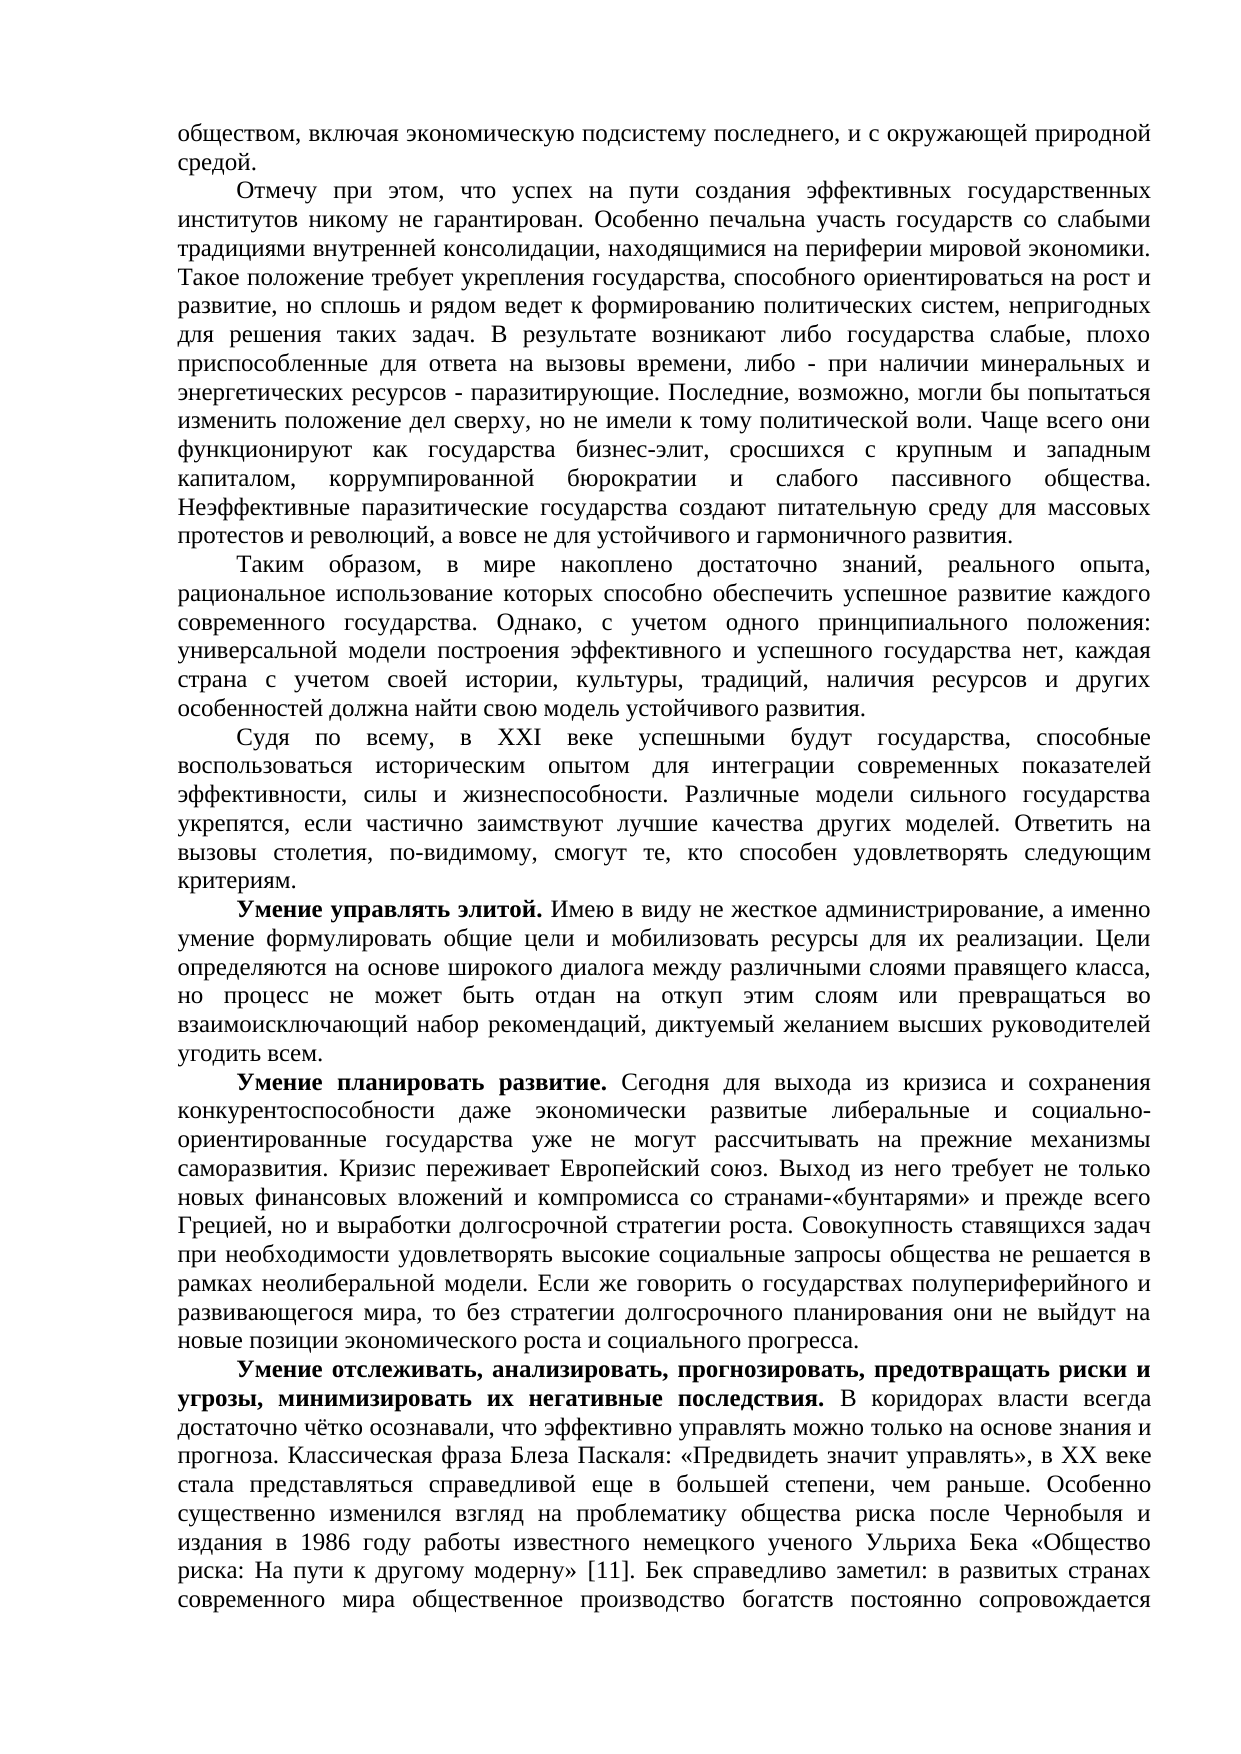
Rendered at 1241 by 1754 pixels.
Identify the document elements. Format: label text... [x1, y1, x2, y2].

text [177, 1354, 1152, 1613]
text Судя по всему, в XXI веке успешными будут государства, способные воспользоваться историческим опытом для интеграции современных показателей эффективности, силы и жизнеспособности. Различные модели сильного государства укрепятся, если частично заимствуют лучшие качества других моделей. Ответить на вызовы столетия, по-видимому, смогут те, кто способен удовлетворять следующим критериям. [177, 722, 1152, 894]
text Умение планировать развитие. Сегодня для выхода из кризиса и сохранения конкурентоспособности даже экономически развитые либеральные и социально-ориентированные государства уже не могут рассчитывать на прежние механизмы саморазвития. Кризис переживает Европейский союз. Выход из него требует не только новых финансовых вложений и компромисса со странами-«бунтарями» и прежде всего Грецией, но и выработки долгосрочной стратегии роста. Совокупность ставящихся задач при необходимости удовлетворять высокие социальные запросы общества не решается в рамках неолиберальной модели. Если же говорить о государствах полупериферийного и развивающегося мира, то без стратегии долгосрочного планирования они не выйдут на новые позиции экономического роста и социального прогресса. [177, 1067, 1152, 1354]
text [177, 118, 1152, 176]
text Таким образом, в мире накоплено достаточно знаний, реального опыта, рациональное использование которых способно обеспечить успешное развитие каждого современного государства. Однако, с учетом одного принципиального положения: универсальной модели построения эффективного и успешного государства нет, каждая страна с учетом своей истории, культуры, традиций, наличия ресурсов и других особенностей должна найти свою модель устойчивого развития. [177, 549, 1152, 722]
text Отмечу при этом, что успех на пути создания эффективных государственных институтов никому не гарантирован. Особенно печальна участь государств со слабыми традициями внутренней консолидации, находящимися на периферии мировой экономики. Такое положение требует укрепления государства, способного ориентироваться на рост и развитие, но сплошь и рядом ведет к формированию политических систем, непригодных для решения таких задач. В результате возникают либо государства слабые, плохо приспособленные для ответа на вызовы времени, либо - при наличии минеральных и энергетических ресурсов - паразитирующие. Последние, возможно, могли бы попытаться изменить положение дел сверху, но не имели к тому политической воли. Чаще всего они функционируют как государства бизнес-элит, сросшихся с крупным и западным капиталом, коррумпированной бюрократии и слабого пассивного общества. Неэффективные паразитические государства создают питательную среду для массовых протестов и революций, а вовсе не для устойчивого и гармоничного развития. [177, 176, 1152, 549]
text Умение управлять элитой. Имею в виду не жесткое администрирование, а именно умение формулировать общие цели и мобилизовать ресурсы для их реализации. Цели определяются на основе широкого диалога между различными слоями правящего класса, но процесс не может быть отдан на откуп этим слоям или превращаться во взаимоисключающий набор рекомендаций, диктуемый желанием высших руководителей угодить всем. [177, 894, 1152, 1067]
